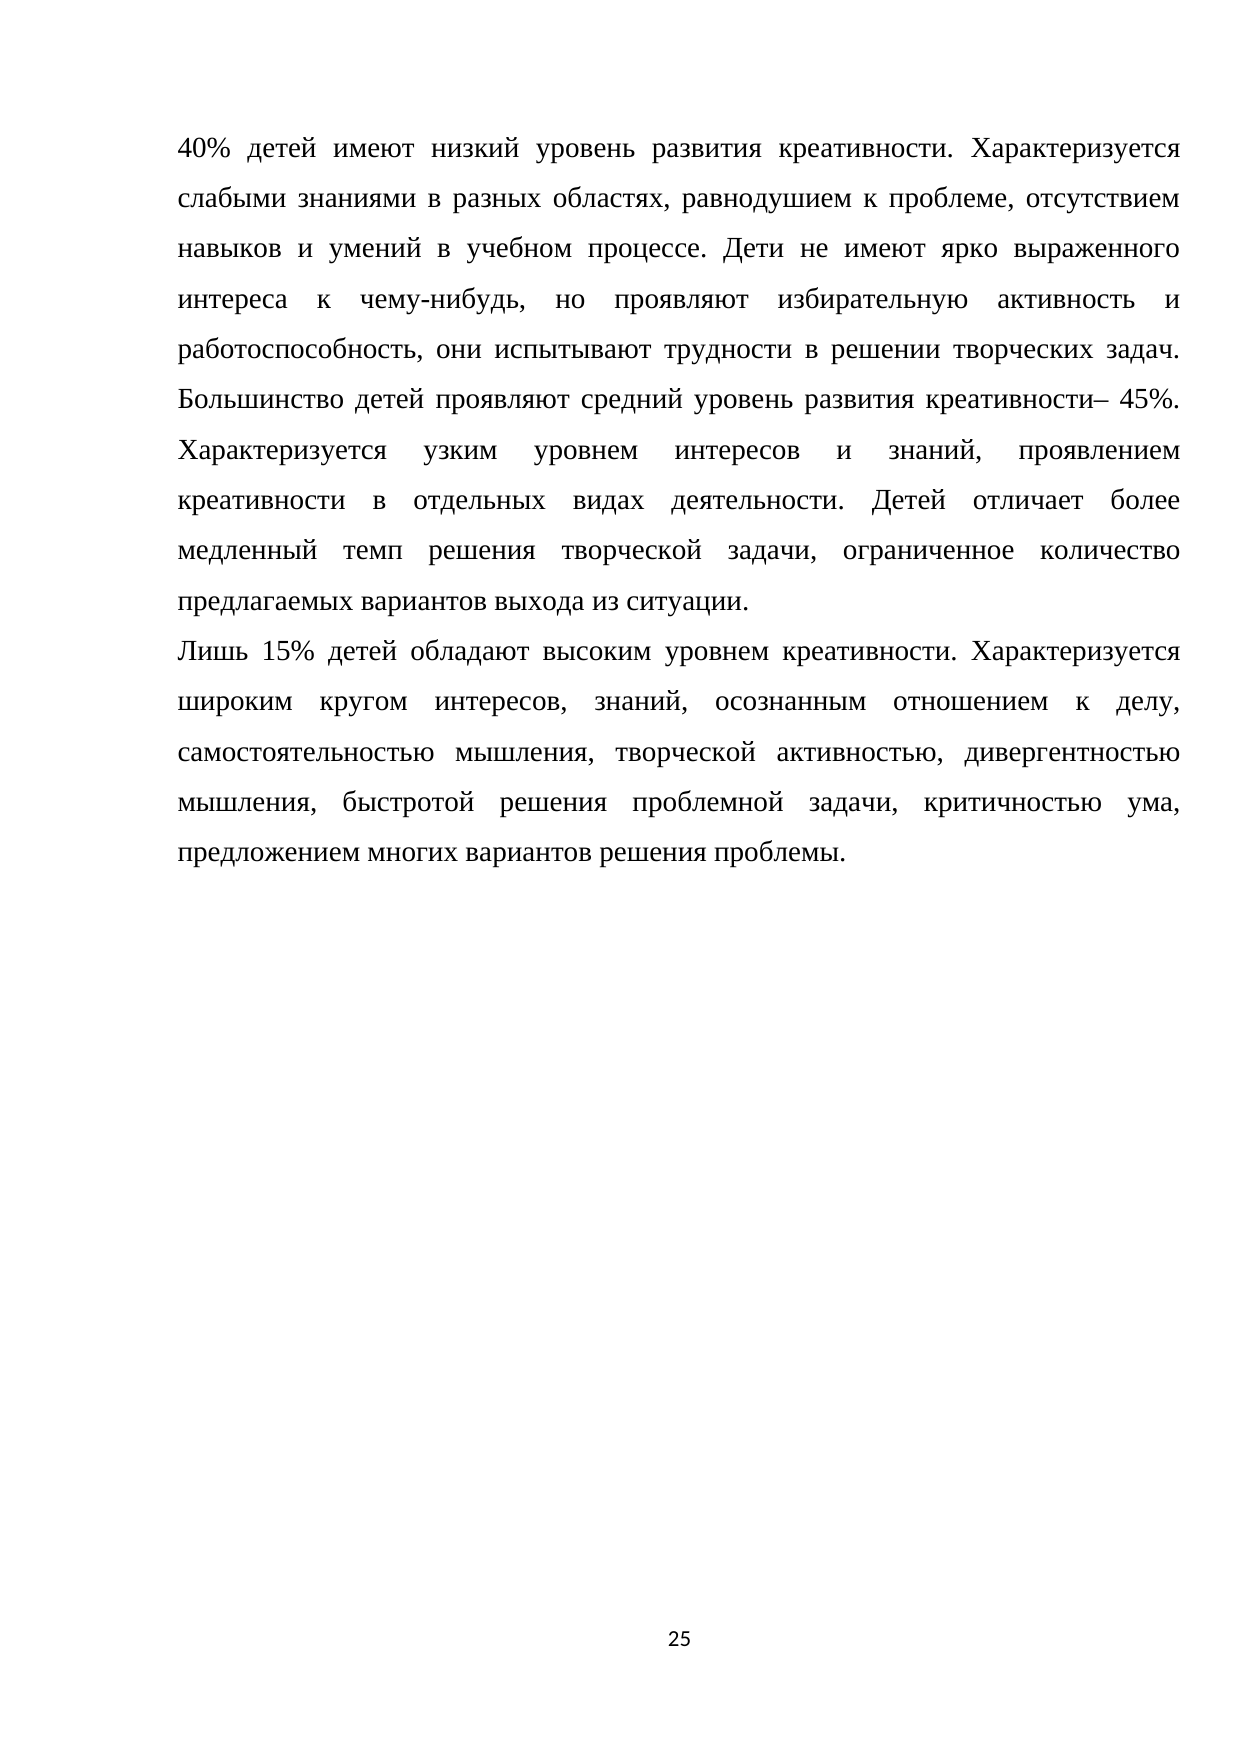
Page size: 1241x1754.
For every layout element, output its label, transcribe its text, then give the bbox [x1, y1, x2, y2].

text 40% детей имеют низкий уровень развития креативности. Характеризуется слабыми знаниями в разных областях, равнодушием к проблеме, отсутствием навыков и умений в учебном процессе. Дети не имеют ярко выраженного интереса к чему-нибудь, но проявляют избирательную активность и работоспособность, они испытывают трудности в решении творческих задач. Большинство детей проявляют средний уровень развития креативности– 45%. Характеризуется узким уровнем интересов и знаний, проявлением креативности в отдельных видах деятельности. Детей отличает более медленный темп решения творческой задачи, ограниченное количество предлагаемых вариантов выхода из ситуации. [177, 130, 1181, 616]
text Лишь 15% детей обладают высоким уровнем креативности. Характеризуется широким кругом интересов, знаний, осознанным отношением к делу, самостоятельностью мышления, творческой активностью, дивергентностью мышления, быстротой решения проблемной задачи, критичностью ума, предложением многих вариантов решения проблемы. [177, 633, 1181, 868]
